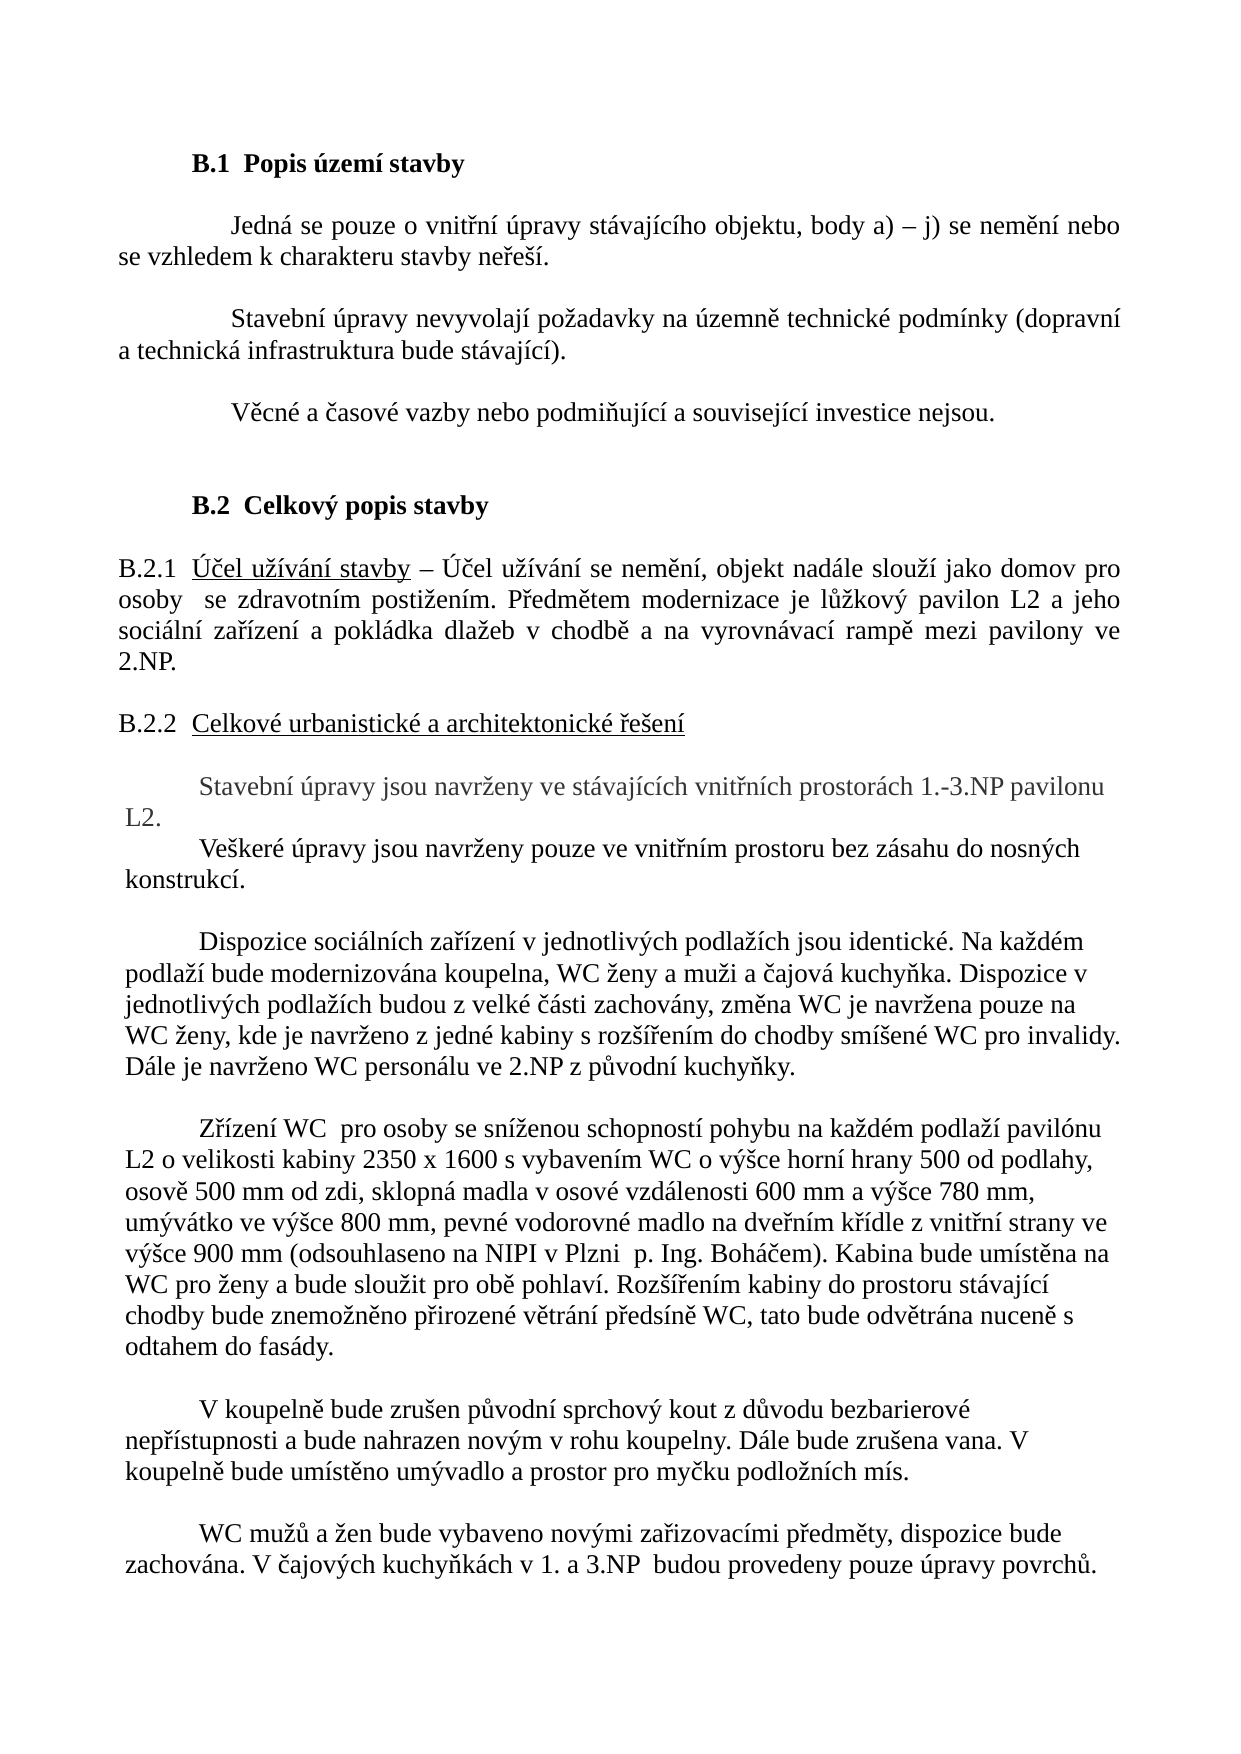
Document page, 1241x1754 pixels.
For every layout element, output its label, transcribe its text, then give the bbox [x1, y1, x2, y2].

text B.1 Popis území stavby [118, 147, 1122, 178]
text Stavební úpravy nevyvolají požadavky na územně technické podmínky (dopravní a technická infrastruktura bude stávající). [118, 303, 1122, 365]
text B.2 Celkový popis stavby [118, 489, 1122, 521]
text Veškeré úpravy jsou navrženy pouze ve vnitřním prostoru bez zásahu do nosných konstrukcí. [125, 832, 1122, 894]
text Věcné a časové vazby nebo podmiňující a související investice nejsou. [118, 396, 1122, 427]
text Zřízení WC pro osoby se sníženou schopností pohybu na každém podlaží pavilónu L2 o velikosti kabiny 2350 x 1600 s vybavením WC o výšce horní hrany 500 od podlahy, osově 500 mm od zdi, sklopná madla v osové vzdálenosti 600 mm a výšce 780 mm, umývátko ve výšce 800 mm, pevné vodorovné madlo na dveřním křídle z vnitřní strany ve výšce 900 mm (odsouhlaseno na NIPI v Plzni p. Ing. Boháčem). Kabina bude umístěna na WC pro ženy a bude sloužit pro obě pohlaví. Rozšířením kabiny do prostoru stávající chodby bude znemožněno přirozené větrání předsíně WC, tato bude odvětrána nuceně s odtahem do fasády. [125, 1112, 1122, 1362]
text Stavební úpravy jsou navrženy ve stávajících vnitřních prostorách 1.-3.NP pavilonu L2. [125, 770, 1122, 832]
text V koupelně bude zrušen původní sprchový kout z důvodu bezbarierové nepřístupnosti a bude nahrazen novým v rohu koupelny. Dále bude zrušena vana. V koupelně bude umístěno umývadlo a prostor pro myčku podložních mís. [125, 1393, 1122, 1486]
text WC mužů a žen bude vybaveno novými zařizovacími předměty, dispozice bude zachována. V čajových kuchyňkách v 1. a 3.NP budou provedeny pouze úpravy povrchů. [125, 1517, 1122, 1579]
text Dispozice sociálních zařízení v jednotlivých podlažích jsou identické. Na každém podlaží bude modernizována koupelna, WC ženy a muži a čajová kuchyňka. Dispozice v jednotlivých podlažích budou z velké části zachovány, změna WC je navržena pouze na WC ženy, kde je navrženo z jedné kabiny s rozšířením do chodby smíšené WC pro invalidy. Dále je navrženo WC personálu ve 2.NP z původní kuchyňky. [125, 926, 1122, 1081]
text Jedná se pouze o vnitřní úpravy stávajícího objektu, body a) – j) se nemění nebo se vzhledem k charakteru stavby neřeší. [118, 209, 1122, 271]
text B.2.1 Účel užívání stavby – Účel užívání se nemění, objekt nadále slouží jako domov pro osoby se zdravotním postižením. Předmětem modernizace je lůžkový pavilon L2 a jeho sociální zařízení a pokládka dlažeb v chodbě a na vyrovnávací rampě mezi pavilony ve 2.NP. [118, 552, 1122, 676]
text B.2.2 Celkové urbanistické a architektonické řešení [118, 707, 1122, 739]
